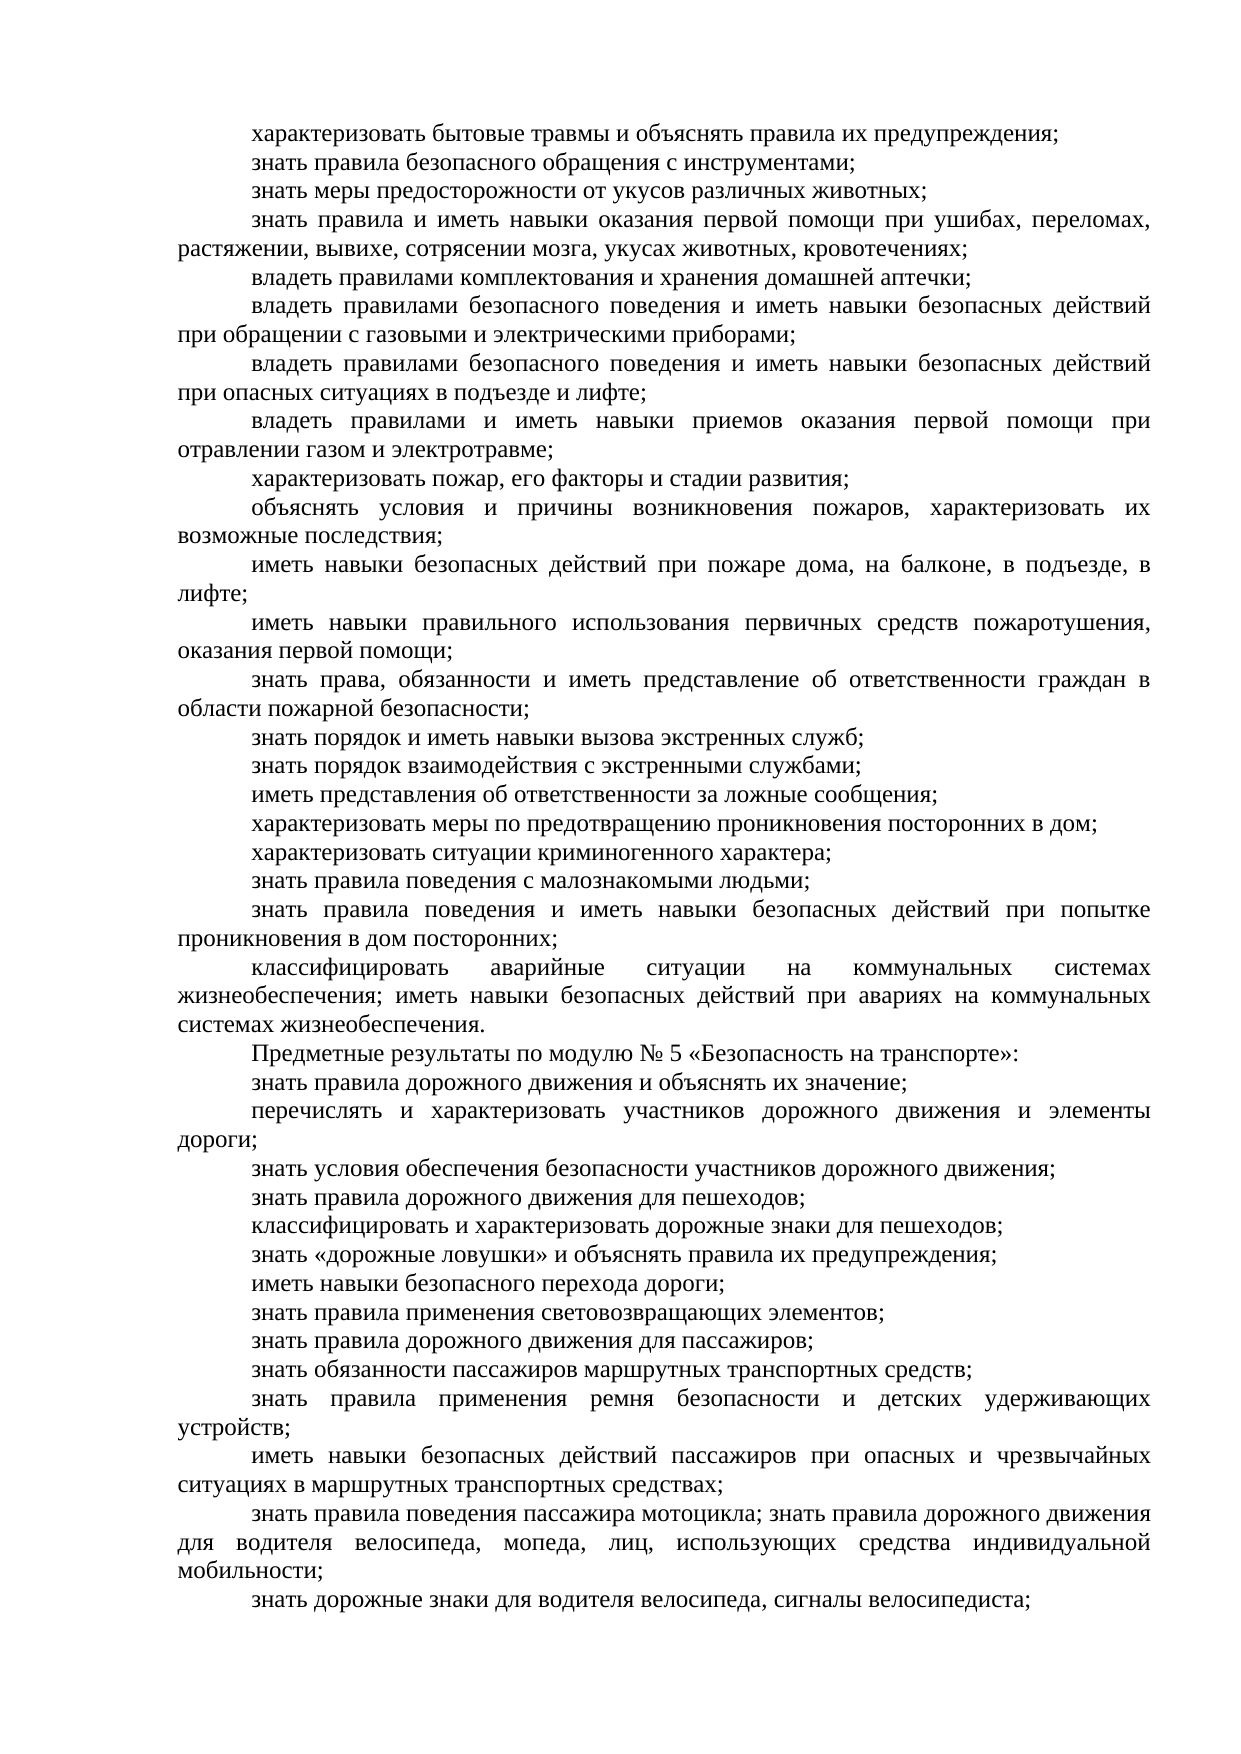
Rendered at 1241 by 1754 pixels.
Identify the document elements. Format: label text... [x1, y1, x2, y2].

text знать правила применения световозвращающих элементов; [177, 1297, 1152, 1326]
text классифицировать и характеризовать дорожные знаки для пешеходов; [177, 1211, 1152, 1239]
text классифицировать аварийные ситуации на коммунальных системах жизнеобеспечения; иметь навыки безопасных действий при авариях на коммунальных системах жизнеобеспечения. [177, 952, 1152, 1038]
text знать правила дорожного движения для пассажиров; [177, 1326, 1152, 1354]
text Предметные результаты по модулю № 5 «Безопасность на транспорте»: [177, 1038, 1152, 1067]
text характеризовать ситуации криминогенного характера; [177, 837, 1152, 866]
text знать правила поведения пассажира мотоцикла; знать правила дорожного движения для водителя велосипеда, мопеда, лиц, использующих средства индивидуальной мобильности; [177, 1498, 1152, 1584]
text характеризовать бытовые травмы и объяснять правила их предупреждения; [177, 118, 1152, 147]
text объяснять условия и причины возникновения пожаров, характеризовать их возможные последствия; [177, 492, 1152, 549]
text владеть правилами и иметь навыки приемов оказания первой помощи при отравлении газом и электротравме; [177, 406, 1152, 463]
text знать порядок и иметь навыки вызова экстренных служб; [177, 722, 1152, 751]
text знать обязанности пассажиров маршрутных транспортных средств; [177, 1354, 1152, 1383]
text знать правила поведения с малознакомыми людьми; [177, 866, 1152, 894]
text иметь навыки безопасного перехода дороги; [177, 1268, 1152, 1297]
text знать правила применения ремня безопасности и детских удерживающих устройств; [177, 1383, 1152, 1441]
text знать меры предосторожности от укусов различных животных; [177, 176, 1152, 204]
text перечислять и характеризовать участников дорожного движения и элементы дороги; [177, 1096, 1152, 1153]
text характеризовать меры по предотвращению проникновения посторонних в дом; [177, 808, 1152, 837]
text знать правила поведения и иметь навыки безопасных действий при попытке проникновения в дом посторонних; [177, 894, 1152, 952]
text владеть правилами безопасного поведения и иметь навыки безопасных действий при обращении с газовыми и электрическими приборами; [177, 291, 1152, 348]
text знать дорожные знаки для водителя велосипеда, сигналы велосипедиста; [177, 1584, 1152, 1613]
text иметь навыки безопасных действий при пожаре дома, на балконе, в подъезде, в лифте; [177, 549, 1152, 607]
text знать правила и иметь навыки оказания первой помощи при ушибах, переломах, растяжении, вывихе, сотрясении мозга, укусах животных, кровотечениях; [177, 204, 1152, 262]
text знать права, обязанности и иметь представление об ответственности граждан в области пожарной безопасности; [177, 664, 1152, 722]
text владеть правилами безопасного поведения и иметь навыки безопасных действий при опасных ситуациях в подъезде и лифте; [177, 348, 1152, 406]
text знать условия обеспечения безопасности участников дорожного движения; [177, 1153, 1152, 1182]
text знать правила дорожного движения для пешеходов; [177, 1182, 1152, 1211]
text иметь представления об ответственности за ложные сообщения; [177, 779, 1152, 808]
text владеть правилами комплектования и хранения домашней аптечки; [177, 262, 1152, 291]
text знать «дорожные ловушки» и объяснять правила их предупреждения; [177, 1239, 1152, 1268]
text знать правила дорожного движения и объяснять их значение; [177, 1067, 1152, 1096]
text иметь навыки правильного использования первичных средств пожаротушения, оказания первой помощи; [177, 607, 1152, 664]
text иметь навыки безопасных действий пассажиров при опасных и чрезвычайных ситуациях в маршрутных транспортных средствах; [177, 1441, 1152, 1498]
text характеризовать пожар, его факторы и стадии развития; [177, 463, 1152, 492]
text знать правила безопасного обращения с инструментами; [177, 147, 1152, 176]
text знать порядок взаимодействия с экстренными службами; [177, 751, 1152, 779]
